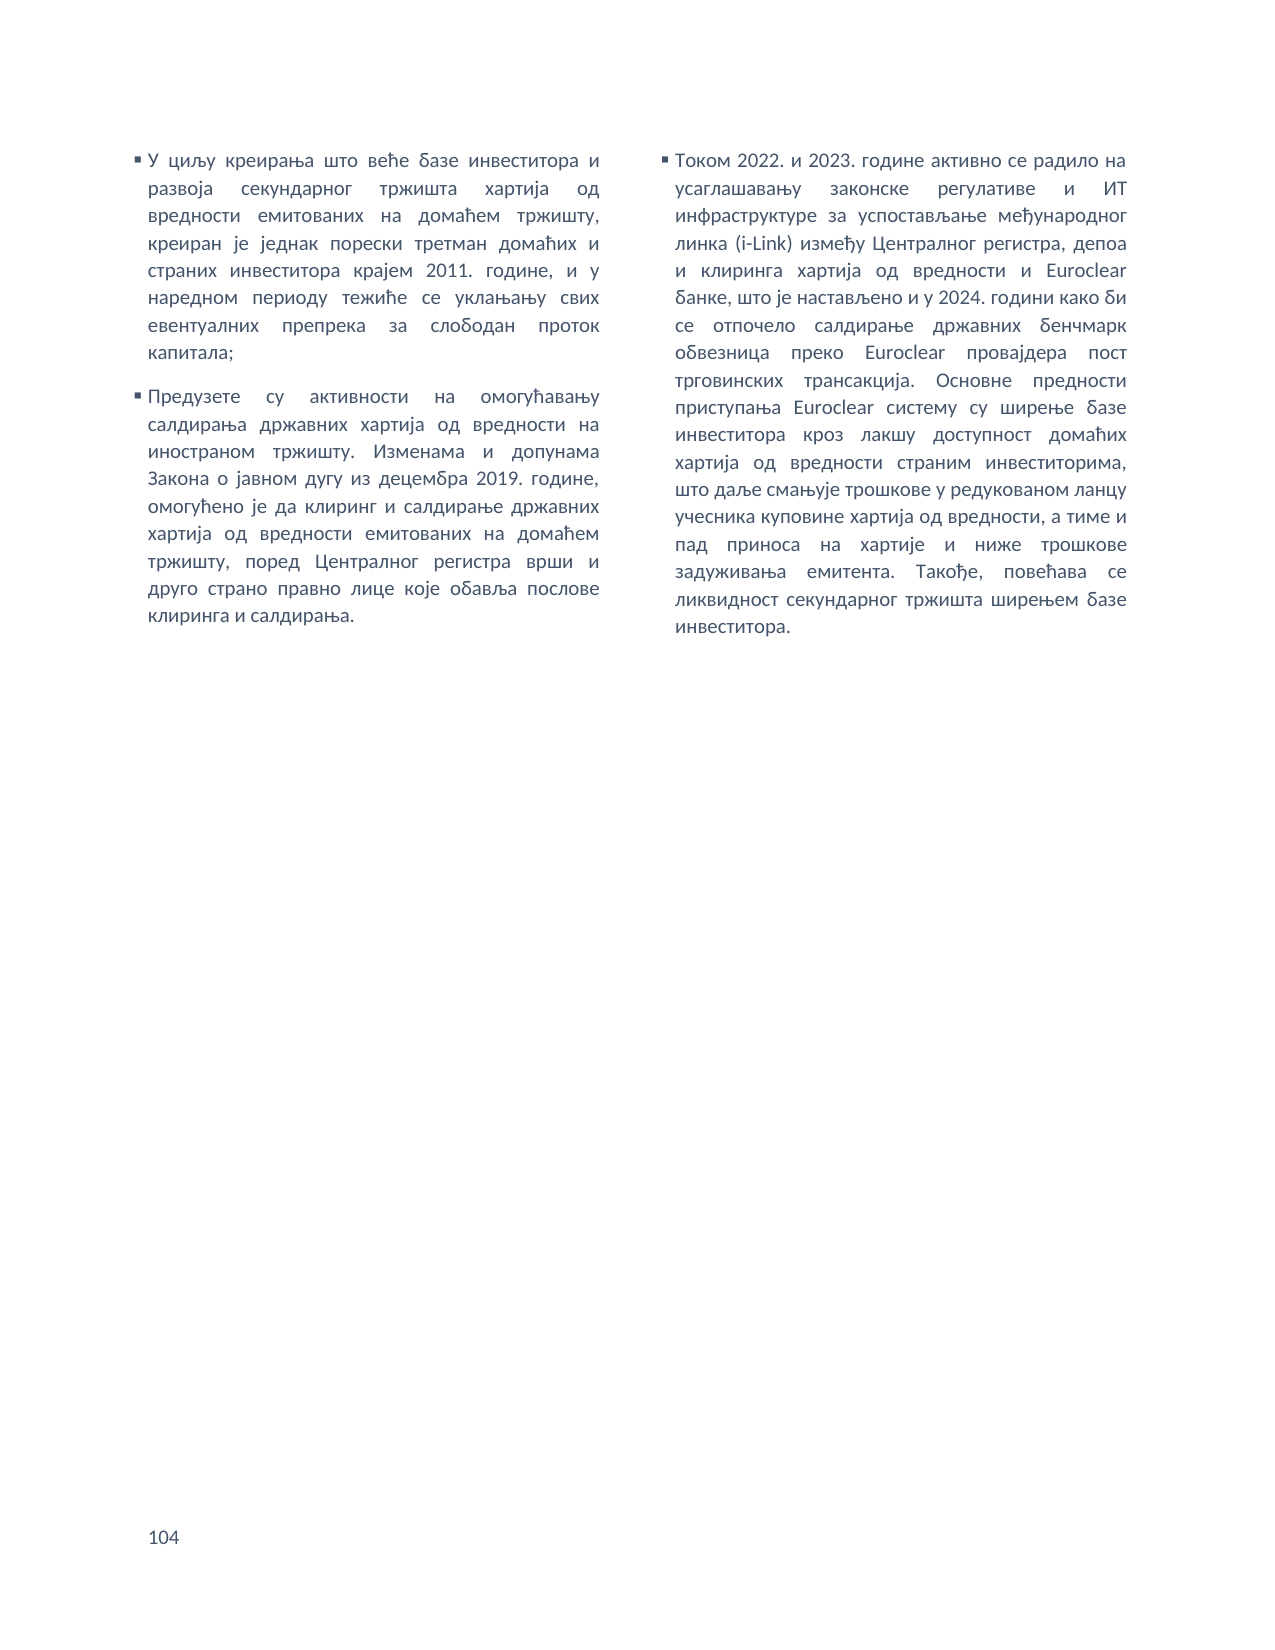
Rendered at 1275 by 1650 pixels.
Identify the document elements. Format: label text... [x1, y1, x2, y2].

list Предузете су активности на омогућавању салдирања државних хартија од вредности на иностраном тржишту. Изменама и допунама Закона о јавном дугу из децембра 2019. године, омогућено је да клиринг и салдирање државних хартија од вредности емитованих на домаћем тржишту, поред Централног регистра врши и друго страно правно лице које обавља послове клиринга и салдирања. [133, 383, 600, 628]
list У циљу креирања што веће базе инвеститора и развоја секундарног тржишта хартија од вредности емитованих на домаћем тржишту, креиран је једнак порески третман домаћих и страних инвеститора крајем 2011. године, и у наредном периоду тежиће се уклањању свих евентуалних препрека за слободан проток капитала; [133, 148, 600, 365]
list Током 2022. и 2023. године активно се радило на усаглашавању законске регулативе и ИТ инфраструктуре за успостављање међународног линка (i-Link) између Централног регистра, депоа и клиринга хартија од вредности и Euroclear банке, што је настављено и у 2024. години како би се отпочело салдирање државних бенчмарк обвезница преко Euroclear провајдера пост трговинских трансакција. Основне предности приступања Euroclear систему су ширење базе инвеститора кроз лакшу доступност домаћих хартија од вредности страним инвеститорима, што даље смањује трошкове у редукованом ланцу учесника куповине хартија од вредности, а тиме и пад приноса на хартије и ниже трошкове задуживања емитента. Такође, повећава се ликвидност секундарног тржишта ширењем базе инвеститора. [660, 148, 1127, 639]
